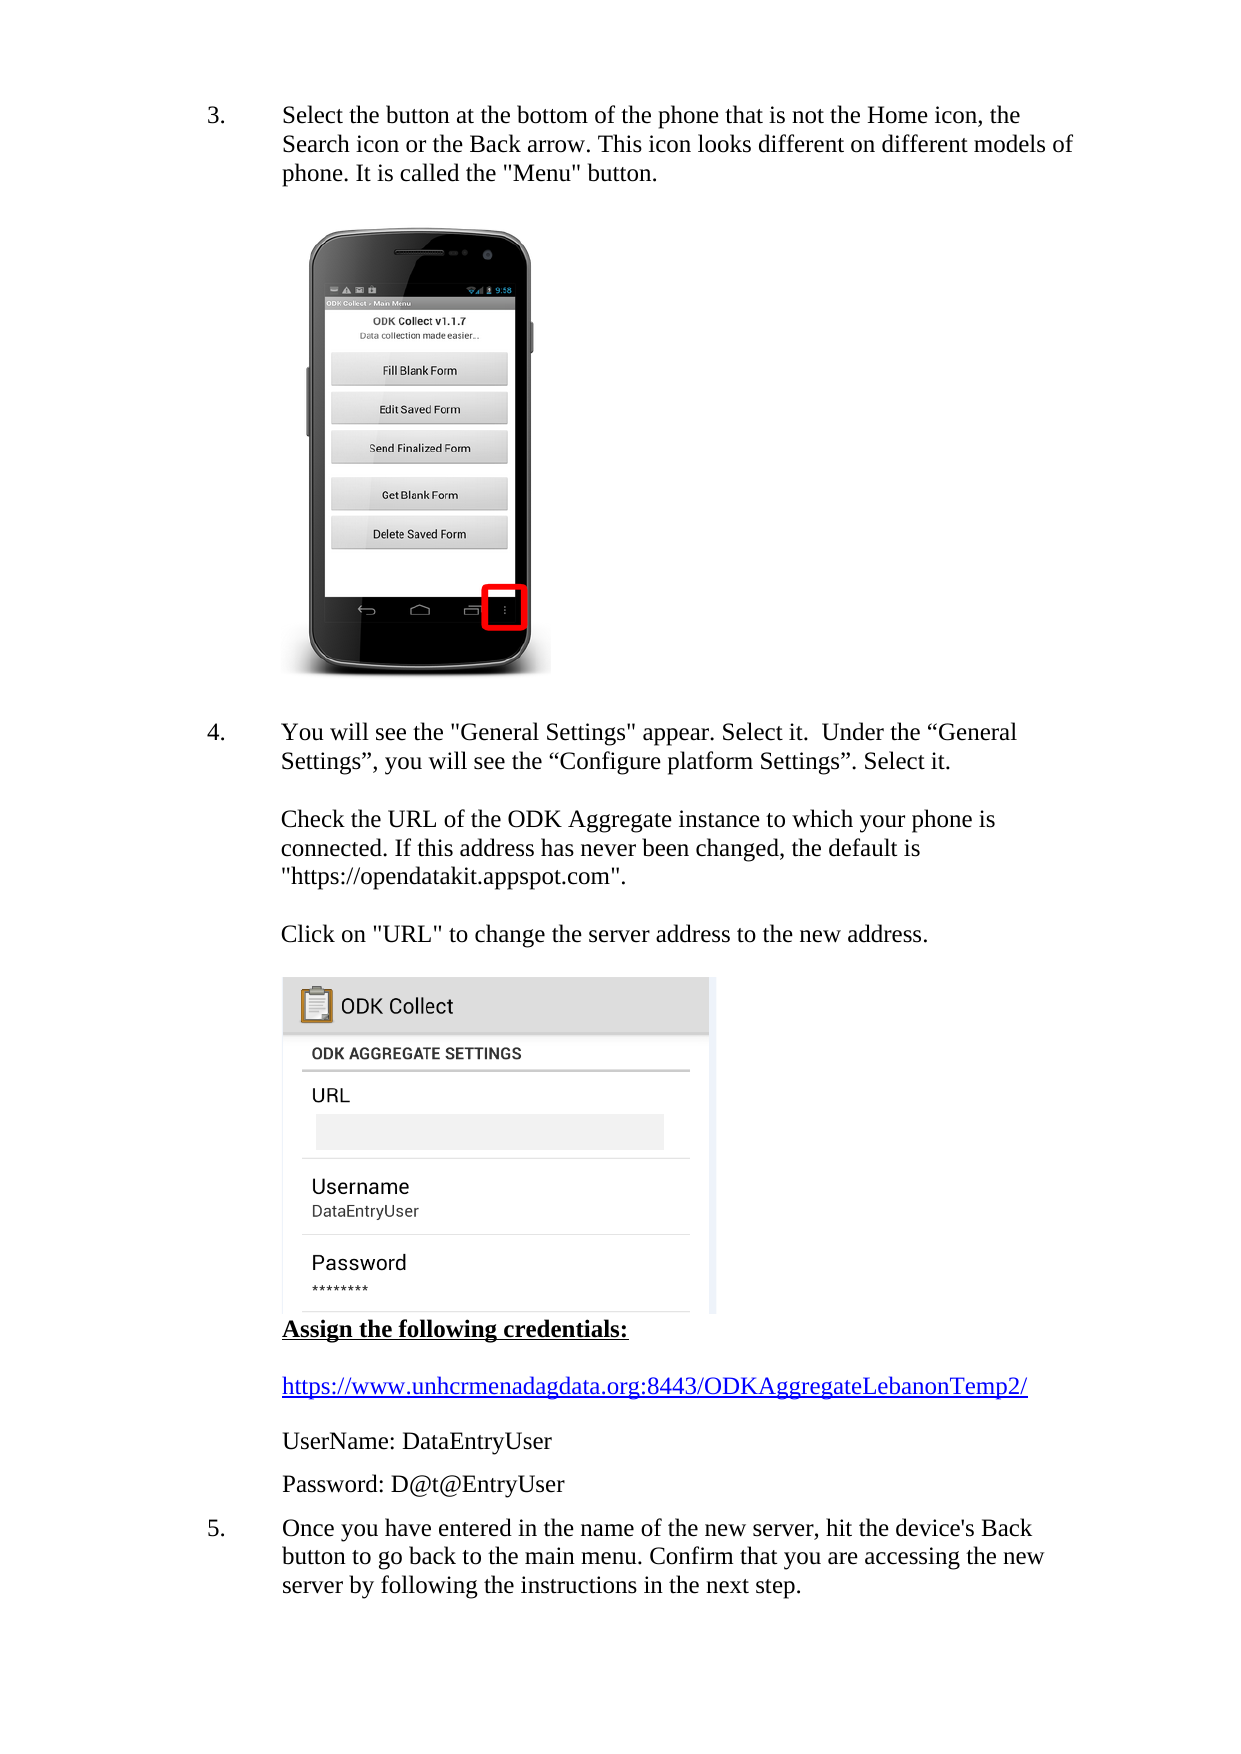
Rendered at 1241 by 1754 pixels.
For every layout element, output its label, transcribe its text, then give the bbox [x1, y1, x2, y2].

text 3. Select the button at the bottom of the phone that is not the Home icon, the Search icon or the Back arrow. This icon looks different on different models of phone. It is called the "Menu" button. [207, 100, 1090, 186]
picture [281, 977, 717, 1314]
text 4. You will see the "General Settings" appear. Select it. Under the “General Settings”, you will see the “Configure platform Settings”. Select it. [207, 717, 1090, 775]
text Click on "URL" to change the server address to the new address. [207, 919, 1090, 948]
text UserName: DataEntryUser [282, 1426, 1090, 1455]
text 5. Once you have entered in the name of the new server, hit the device's Back button to go back to the main menu. Confirm that you are accessing the new server by following the instructions in the next step. [207, 1513, 1090, 1599]
text Assign the following credentials: [207, 1314, 1090, 1342]
text https://www.unhcrmenadagdata.org:8443/ODKAggregateLebanonTemp2/ [207, 1371, 1090, 1400]
text Password: D@t@EntryUser [207, 1469, 1090, 1498]
picture [280, 215, 551, 688]
text Check the URL of the ODK Aggregate instance to which your phone is connected. If this address has never been changed, the default is "https://opendatakit.appspot.com". [281, 804, 1090, 890]
